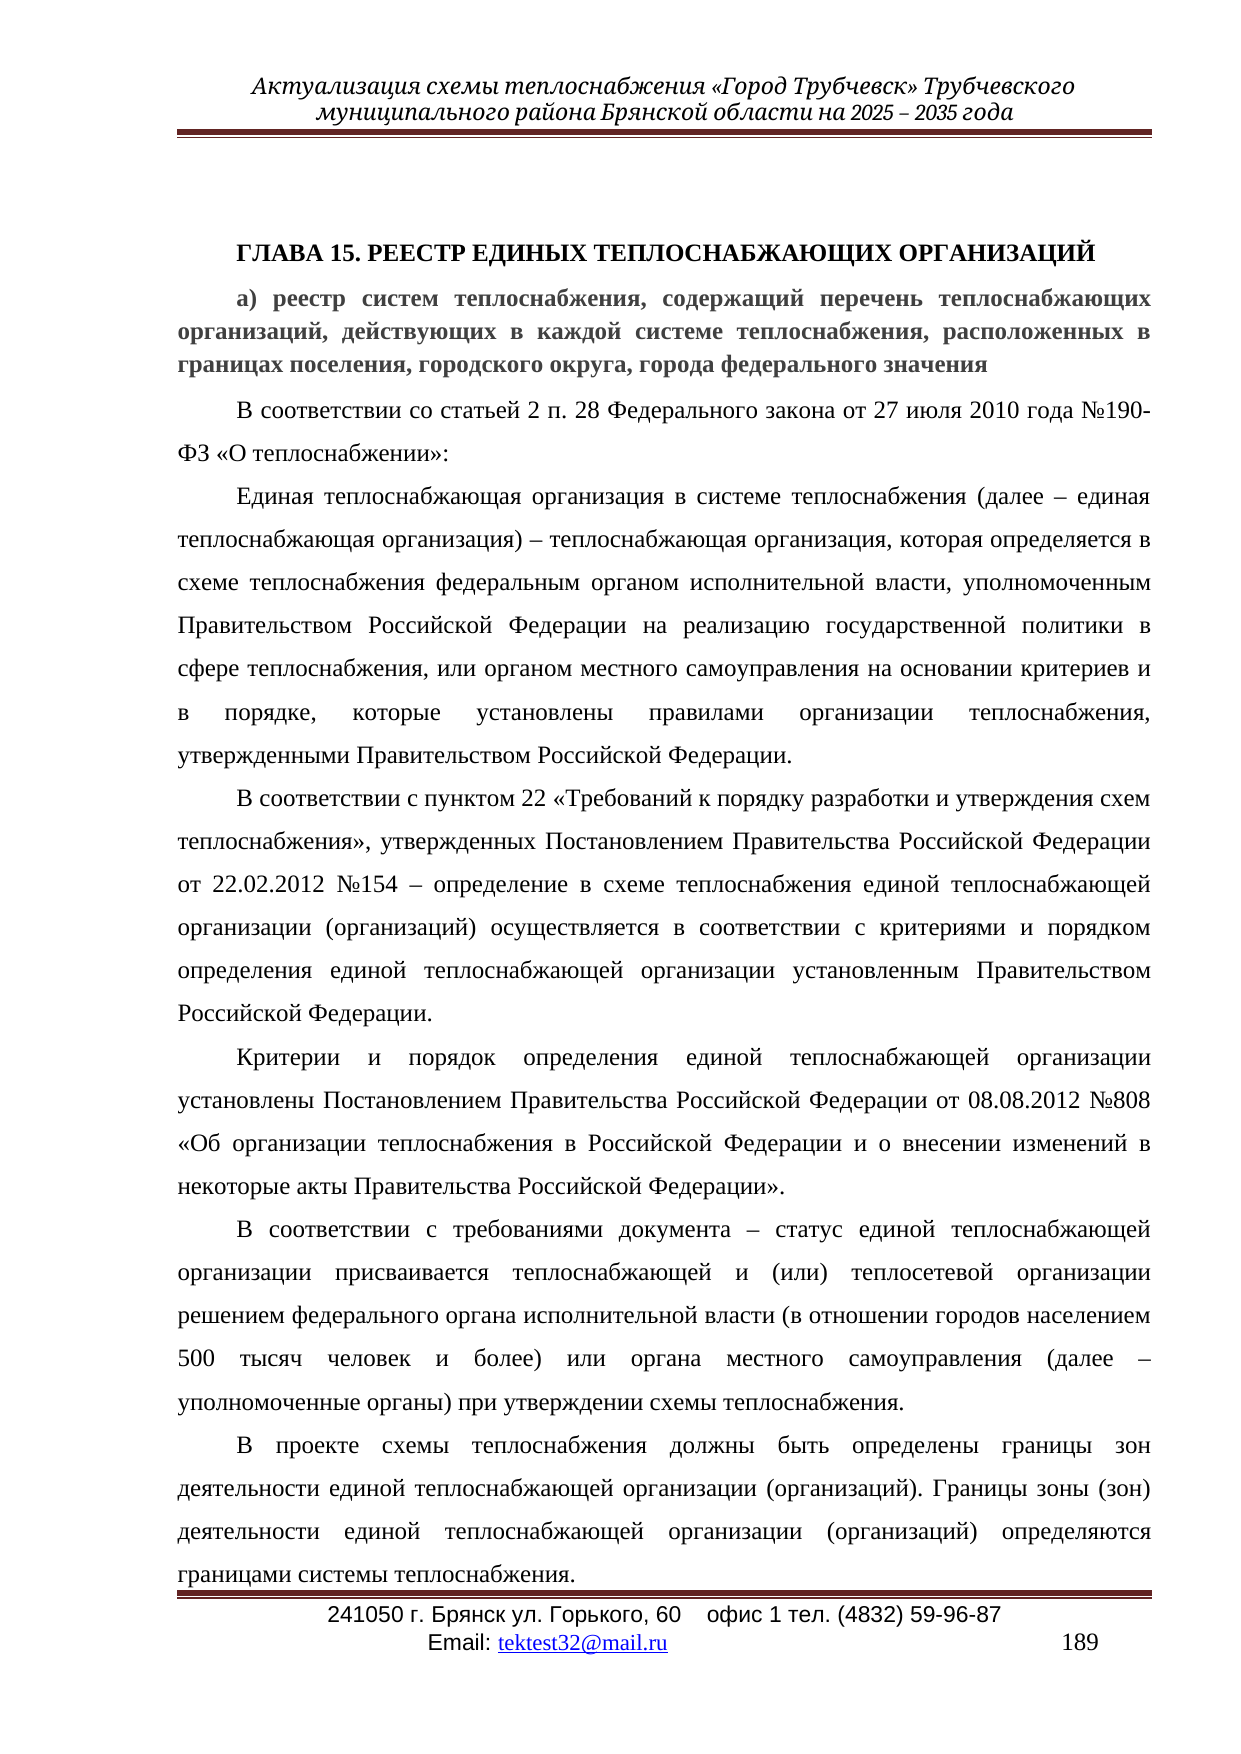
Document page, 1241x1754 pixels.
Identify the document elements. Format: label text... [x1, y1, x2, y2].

list В соответствии со статьей 2 п. 28 Федерального закона от 27 июля 2010 года №190-ФЗ «О теплоснабжении»: [177, 395, 1152, 467]
list Единая теплоснабжающая организация в системе теплоснабжения (далее – единая теплоснабжающая организация) – теплоснабжающая организация, которая определяется в схеме теплоснабжения федеральным органом исполнительной власти, уполномоченным Правительством Российской Федерации на реализацию государственной политики в сфере теплоснабжения, или органом местного самоуправления на основании критериев и в порядке, которые установлены правилами организации теплоснабжения, утвержденными Правительством Российской Федерации. [177, 481, 1152, 768]
list В соответствии с пунктом 22 «Требований к порядку разработки и утверждения схем теплоснабжения», утвержденных Постановлением Правительства Российской Федерации от 22.02.2012 №154 – определение в схеме теплоснабжения единой теплоснабжающей организации (организаций) осуществляется в соответствии с критериями и порядком определения единой теплоснабжающей организации установленным Правительством Российской Федерации. [177, 783, 1152, 1027]
subtitle ГЛАВА 15. РЕЕСТР ЕДИНЫХ ТЕПЛОСНАБЖАЮЩИХ ОРГАНИЗАЦИЙ [177, 238, 1152, 266]
list В проекте схемы теплоснабжения должны быть определены границы зон деятельности единой теплоснабжающей организации (организаций). Границы зоны (зон) деятельности единой теплоснабжающей организации (организаций) определяются границами системы теплоснабжения. [177, 1430, 1152, 1588]
list Критерии и порядок определения единой теплоснабжающей организации установлены Постановлением Правительства Российской Федерации от 08.08.2012 №808 «Об организации теплоснабжения в Российской Федерации и о внесении изменений в некоторые акты Правительства Российской Федерации». [177, 1042, 1152, 1200]
list В соответствии с требованиями документа – статус единой теплоснабжающей организации присваивается теплоснабжающей и (или) теплосетевой организации решением федерального органа исполнительной власти (в отношении городов населением 500 тысяч человек и более) или органа местного самоуправления (далее – уполномоченные органы) при утверждении схемы теплоснабжения. [177, 1214, 1152, 1415]
subtitle а) реестр систем теплоснабжения, содержащий перечень теплоснабжающих организаций, действующих в каждой системе теплоснабжения, расположенных в границах поселения, городского округа, города федерального значения [177, 283, 1152, 378]
